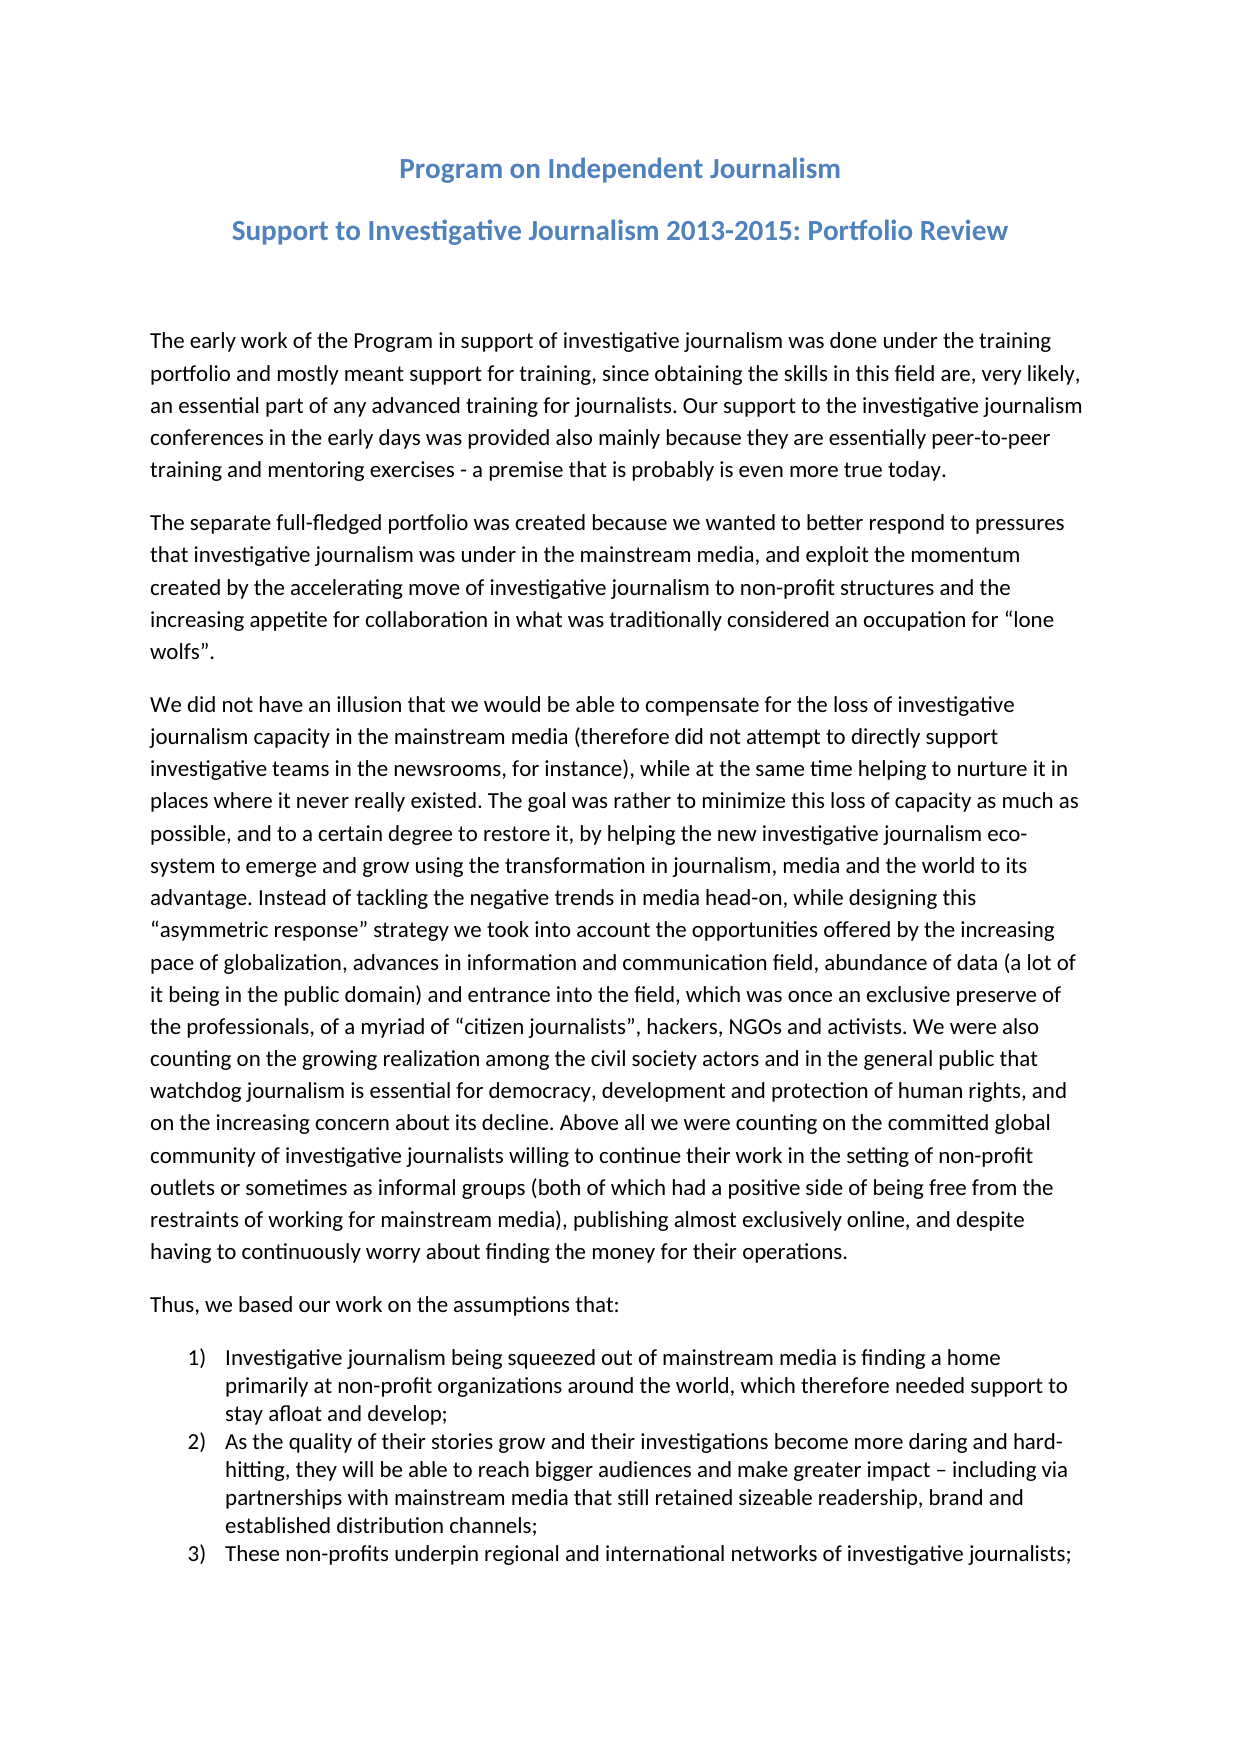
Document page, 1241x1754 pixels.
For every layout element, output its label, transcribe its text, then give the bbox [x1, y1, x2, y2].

text The separate full-fledged portfolio was created because we wanted to better respond to pressures that investigative journalism was under in the mainstream media, and exploit the momentum created by the accelerating move of investigative journalism to non-profit structures and the increasing appetite for collaboration in what was traditionally considered an occupation for “lone wolfs”. [150, 508, 1090, 665]
text Thus, we based our work on the assumptions that: [150, 1290, 1090, 1318]
text We did not have an illusion that we would be able to compensate for the loss of investigative journalism capacity in the mainstream media (therefore did not attempt to directly support investigative teams in the newsrooms, for instance), while at the same time helping to nurture it in places where it never really existed. The goal was rather to minimize this loss of capacity as much as possible, and to a certain degree to restore it, by helping the new investigative journalism eco-system to emerge and grow using the transformation in journalism, media and the world to its advantage. Instead of tackling the negative trends in media head-on, while designing this “asymmetric response” strategy we took into account the opportunities offered by the increasing pace of globalization, advances in information and communication field, abundance of data (a lot of it being in the public domain) and entrance into the field, which was once an exclusive preserve of the professionals, of a myriad of “citizen journalists”, hackers, NGOs and activists. We were also counting on the growing realization among the civil society actors and in the general public that watchdog journalism is essential for democracy, development and protection of human rights, and on the increasing concern about its decline. Above all we were counting on the committed global community of investigative journalists willing to continue their work in the setting of non-profit outlets or sometimes as informal groups (both of which had a positive side of being free from the restraints of working for mainstream media), publishing almost exclusively online, and despite having to continuously worry about finding the money for their operations. [150, 690, 1090, 1265]
list As the quality of their stories grow and their investigations become more daring and hard-hitting, they will be able to reach bigger audiences and make greater impact – including via partnerships with mainstream media that still retained sizeable readership, brand and established distribution channels; [187, 1427, 1090, 1539]
text Program on Independent Journalism [150, 150, 1090, 186]
list Investigative journalism being squeezed out of mainstream media is finding a home primarily at non-profit organizations around the world, which therefore needed support to stay afloat and develop; [187, 1343, 1090, 1427]
list These non-profits underpin regional and international networks of investigative journalists; [187, 1539, 1090, 1567]
text Support to Investigative Journalism 2013-2015: Portfolio Review [150, 212, 1090, 247]
text The early work of the Program in support of investigative journalism was done under the training portfolio and mostly meant support for training, since obtaining the skills in this field are, very likely, an essential part of any advanced training for journalists. Our support to the investigative journalism conferences in the early days was provided also mainly because they are essentially peer-to-peer training and mentoring exercises - a premise that is probably is even more true today. [150, 327, 1090, 483]
